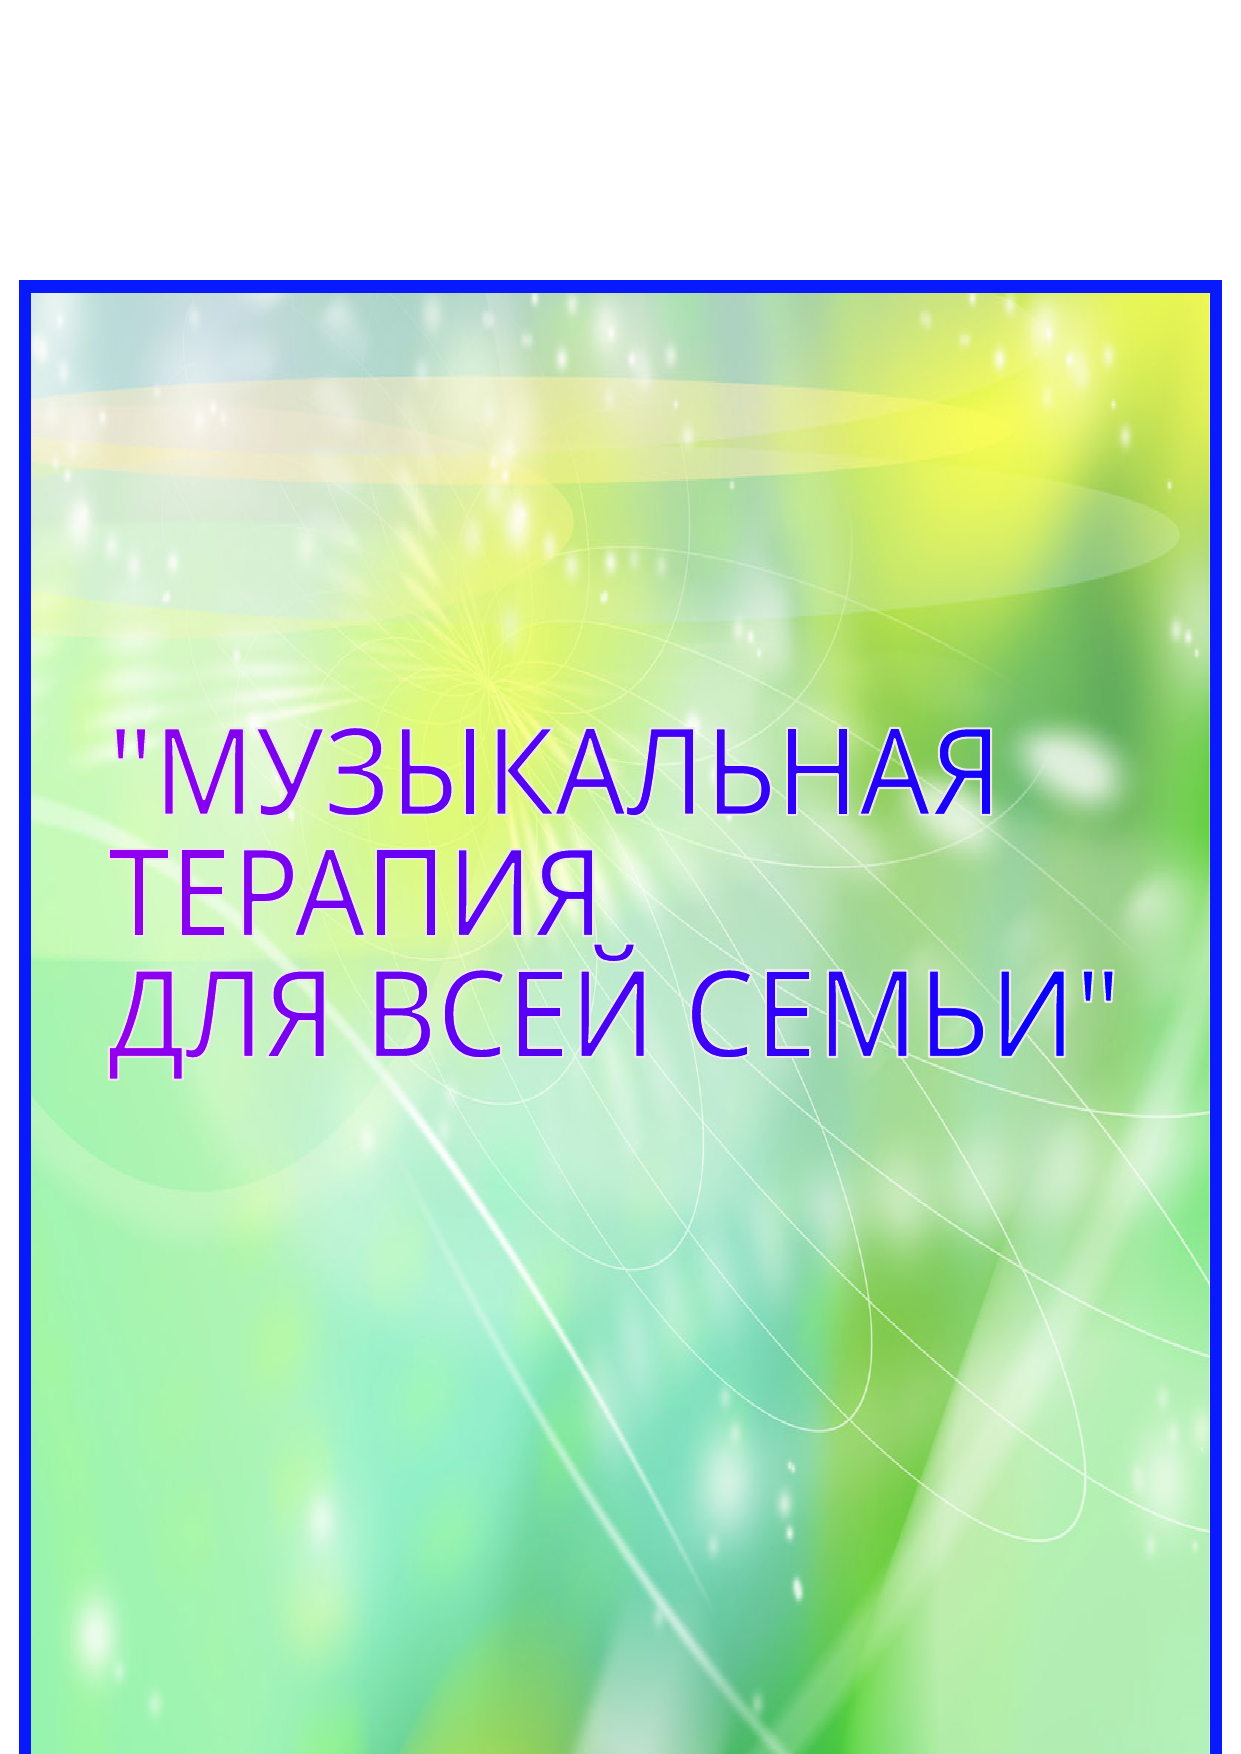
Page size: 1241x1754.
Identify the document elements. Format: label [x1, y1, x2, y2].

picture [31, 293, 1210, 1754]
